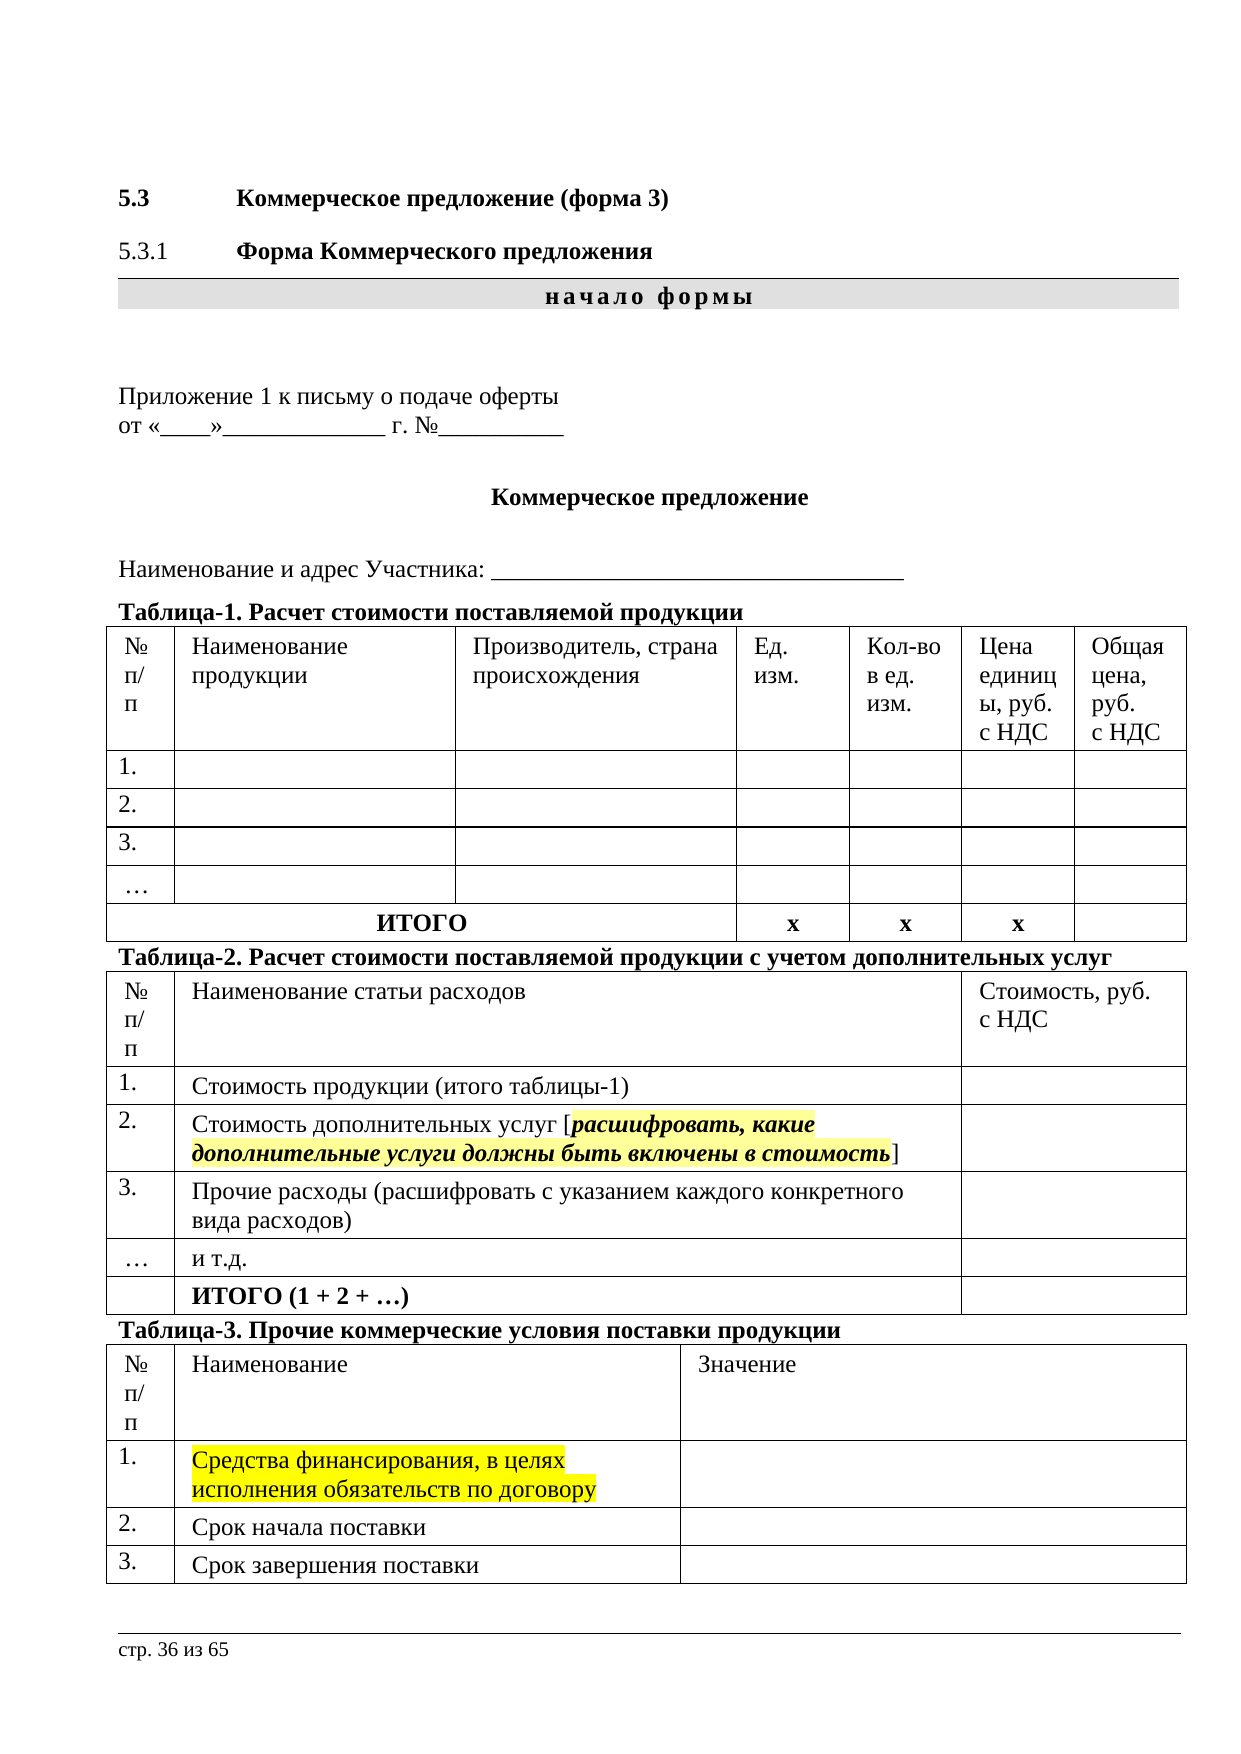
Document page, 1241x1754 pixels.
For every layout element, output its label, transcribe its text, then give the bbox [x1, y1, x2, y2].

table_cell Стоимость продукции (итого таблицы-1) [175, 1067, 961, 1104]
table_cell [456, 828, 736, 864]
table_cell [1075, 789, 1186, 826]
table_cell [681, 1441, 1186, 1507]
table_cell [850, 789, 961, 826]
table_header Значение [681, 1345, 1186, 1440]
text начало формы [118, 279, 1179, 309]
table_header № п/п [107, 1345, 174, 1440]
table_cell [107, 1508, 174, 1545]
table_cell [107, 1546, 174, 1583]
table_cell ИТОГО (1 + 2 + …) [175, 1277, 961, 1314]
table_cell [737, 866, 849, 903]
table_header № п/п [107, 627, 174, 750]
table_cell [107, 1441, 174, 1507]
table_cell … [107, 1239, 174, 1276]
table_cell [962, 1277, 1186, 1314]
table_cell [1075, 751, 1186, 788]
table_cell х [850, 904, 961, 941]
table_header Кол-во в ед. изм. [850, 627, 961, 750]
table_cell [962, 751, 1074, 788]
table_header Стоимость, руб. с НДС [962, 972, 1186, 1066]
table_header Цена единицы, руб. с НДС [962, 627, 1074, 750]
table_cell [107, 751, 174, 788]
table_cell [850, 866, 961, 903]
table_cell [962, 828, 1074, 864]
text Приложение 1 к письму о подаче оферты от «____»_____________ г. №__________ [118, 381, 1181, 439]
table_cell [456, 866, 736, 903]
table_cell [107, 1277, 174, 1314]
table_cell [962, 866, 1074, 903]
table_cell [175, 789, 455, 826]
table_cell … [107, 866, 174, 903]
table_header Наименование продукции [175, 627, 455, 750]
table_cell [107, 1067, 174, 1104]
table_cell [456, 789, 736, 826]
table_cell и т.д. [175, 1239, 961, 1276]
table_cell [962, 1105, 1186, 1171]
table_cell [681, 1508, 1186, 1545]
table_cell [850, 828, 961, 864]
text Таблица-2. Расчет стоимости поставляемой продукции с учетом дополнительных услуг [118, 942, 1181, 971]
subtitle Коммерческое предложение (форма 3) [118, 183, 1181, 211]
table_cell х [962, 904, 1074, 941]
table_header Общая цена, руб. с НДС [1075, 627, 1186, 750]
table_cell [962, 1067, 1186, 1104]
table_cell [175, 751, 455, 788]
table_cell [107, 789, 174, 826]
table_cell [681, 1546, 1186, 1583]
table_header Ед. изм. [737, 627, 849, 750]
table_cell х [737, 904, 849, 941]
table_cell Срок начала поставки [175, 1508, 680, 1545]
table_cell [737, 751, 849, 788]
table_cell ИТОГО [107, 904, 736, 941]
table_cell [175, 828, 455, 864]
table_cell [737, 789, 849, 826]
table_cell [962, 1172, 1186, 1238]
table_cell Средства финансирования, в целях исполнения обязательств по договору [175, 1441, 680, 1507]
table_cell [962, 789, 1074, 826]
table_cell Прочие расходы (расшифровать с указанием каждого конкретного вида расходов) [175, 1172, 961, 1238]
table_cell [107, 828, 174, 864]
table_cell Срок завершения поставки [175, 1546, 680, 1583]
table_cell [737, 828, 849, 864]
text Форма Коммерческого предложения [118, 236, 1181, 265]
text Таблица-1. Расчет стоимости поставляемой продукции [118, 597, 1181, 626]
table_header Наименование [175, 1345, 680, 1440]
table_cell [456, 751, 736, 788]
table_cell [1075, 828, 1186, 864]
table_cell [1075, 866, 1186, 903]
table_cell [175, 866, 455, 903]
table_cell [107, 1172, 174, 1238]
table_cell [962, 1239, 1186, 1276]
table_cell Стоимость дополнительных услуг [расшифровать, какие дополнительные услуги должны быть включены в стоимость] [175, 1105, 961, 1171]
text Коммерческое предложение [118, 482, 1181, 511]
table_cell [1075, 904, 1186, 941]
table_cell [850, 751, 961, 788]
text Таблица-3. Прочие коммерческие условия поставки продукции [118, 1315, 1181, 1344]
text Наименование и адрес Участника: _________________________________ [118, 554, 1181, 583]
table_header Наименование статьи расходов [175, 972, 961, 1066]
table_header Производитель, страна происхождения [456, 627, 736, 750]
table_header № п/п [107, 972, 174, 1066]
table_cell [107, 1105, 174, 1171]
